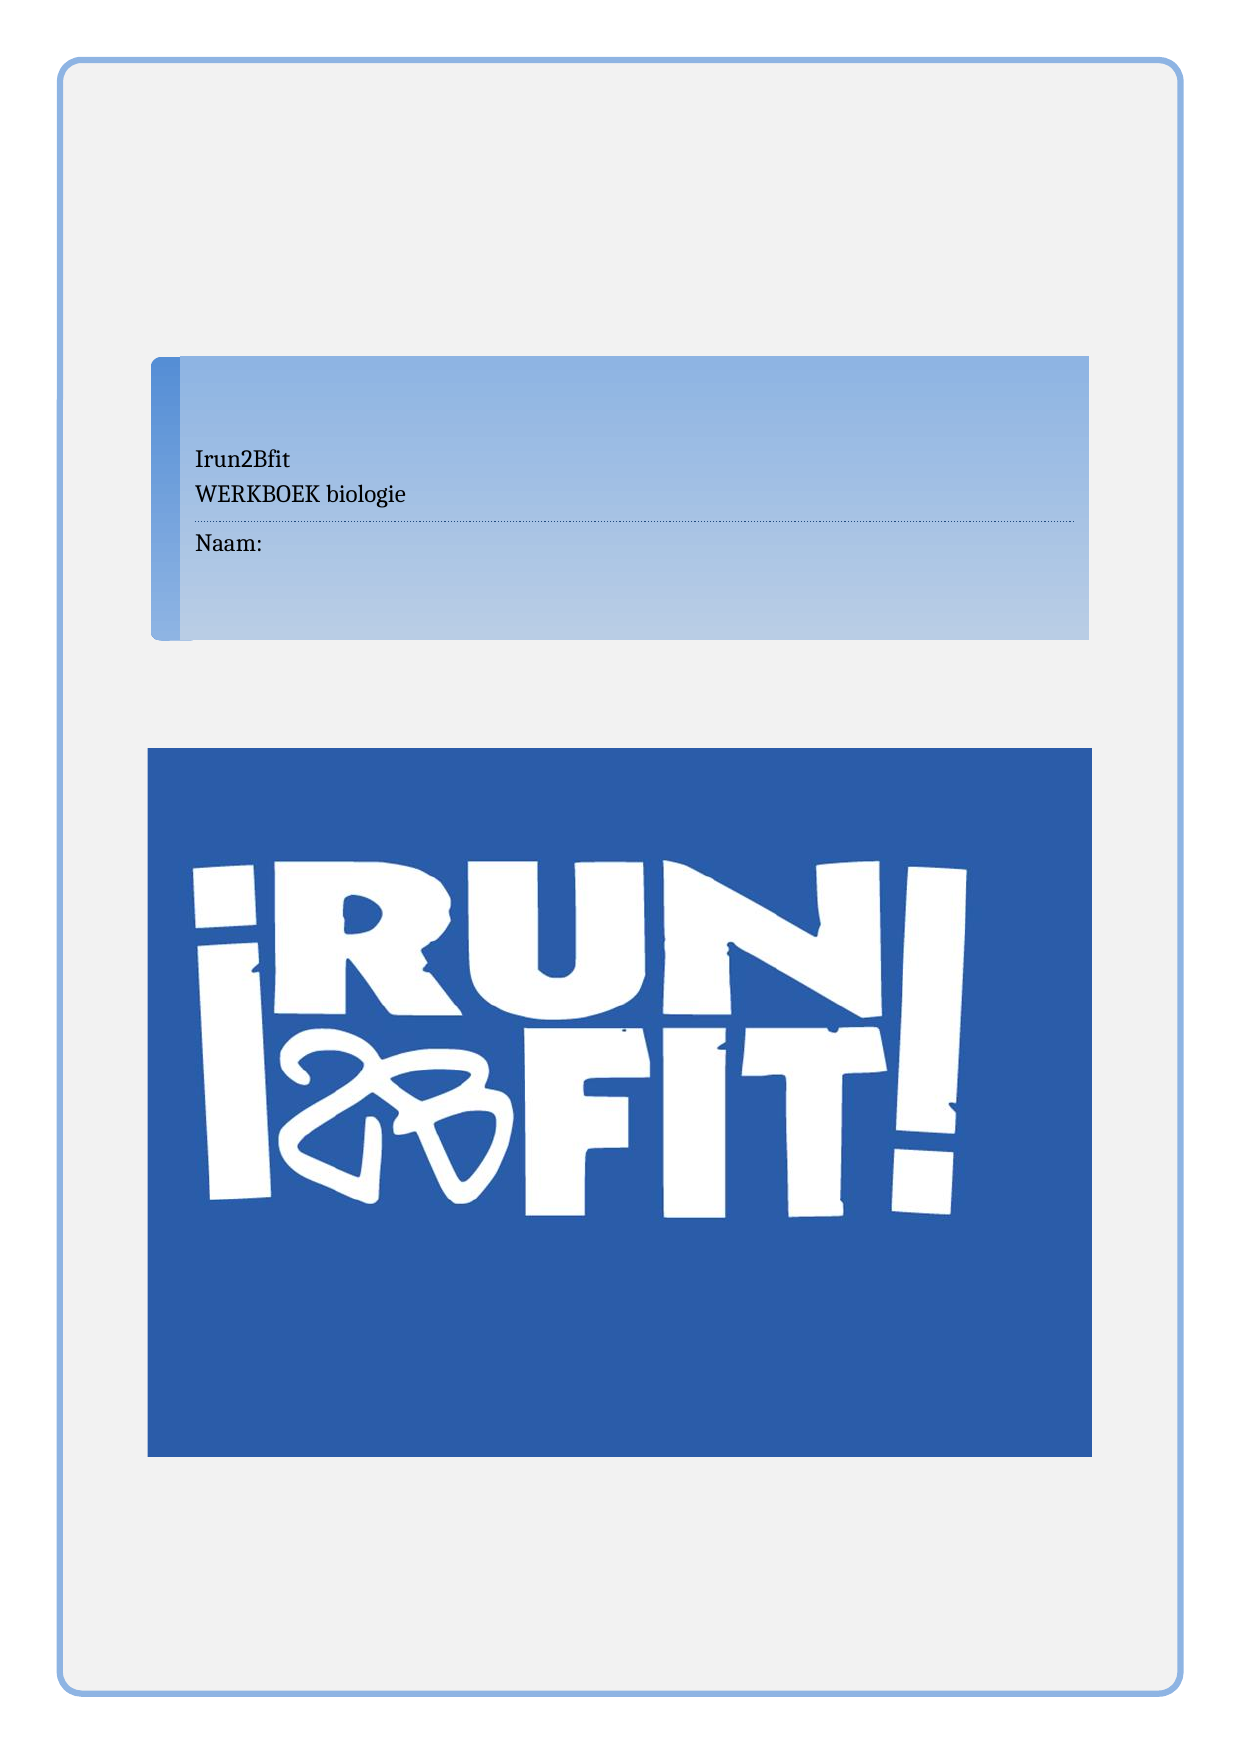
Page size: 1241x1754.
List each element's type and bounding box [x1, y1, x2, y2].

picture [147, 748, 1092, 1457]
